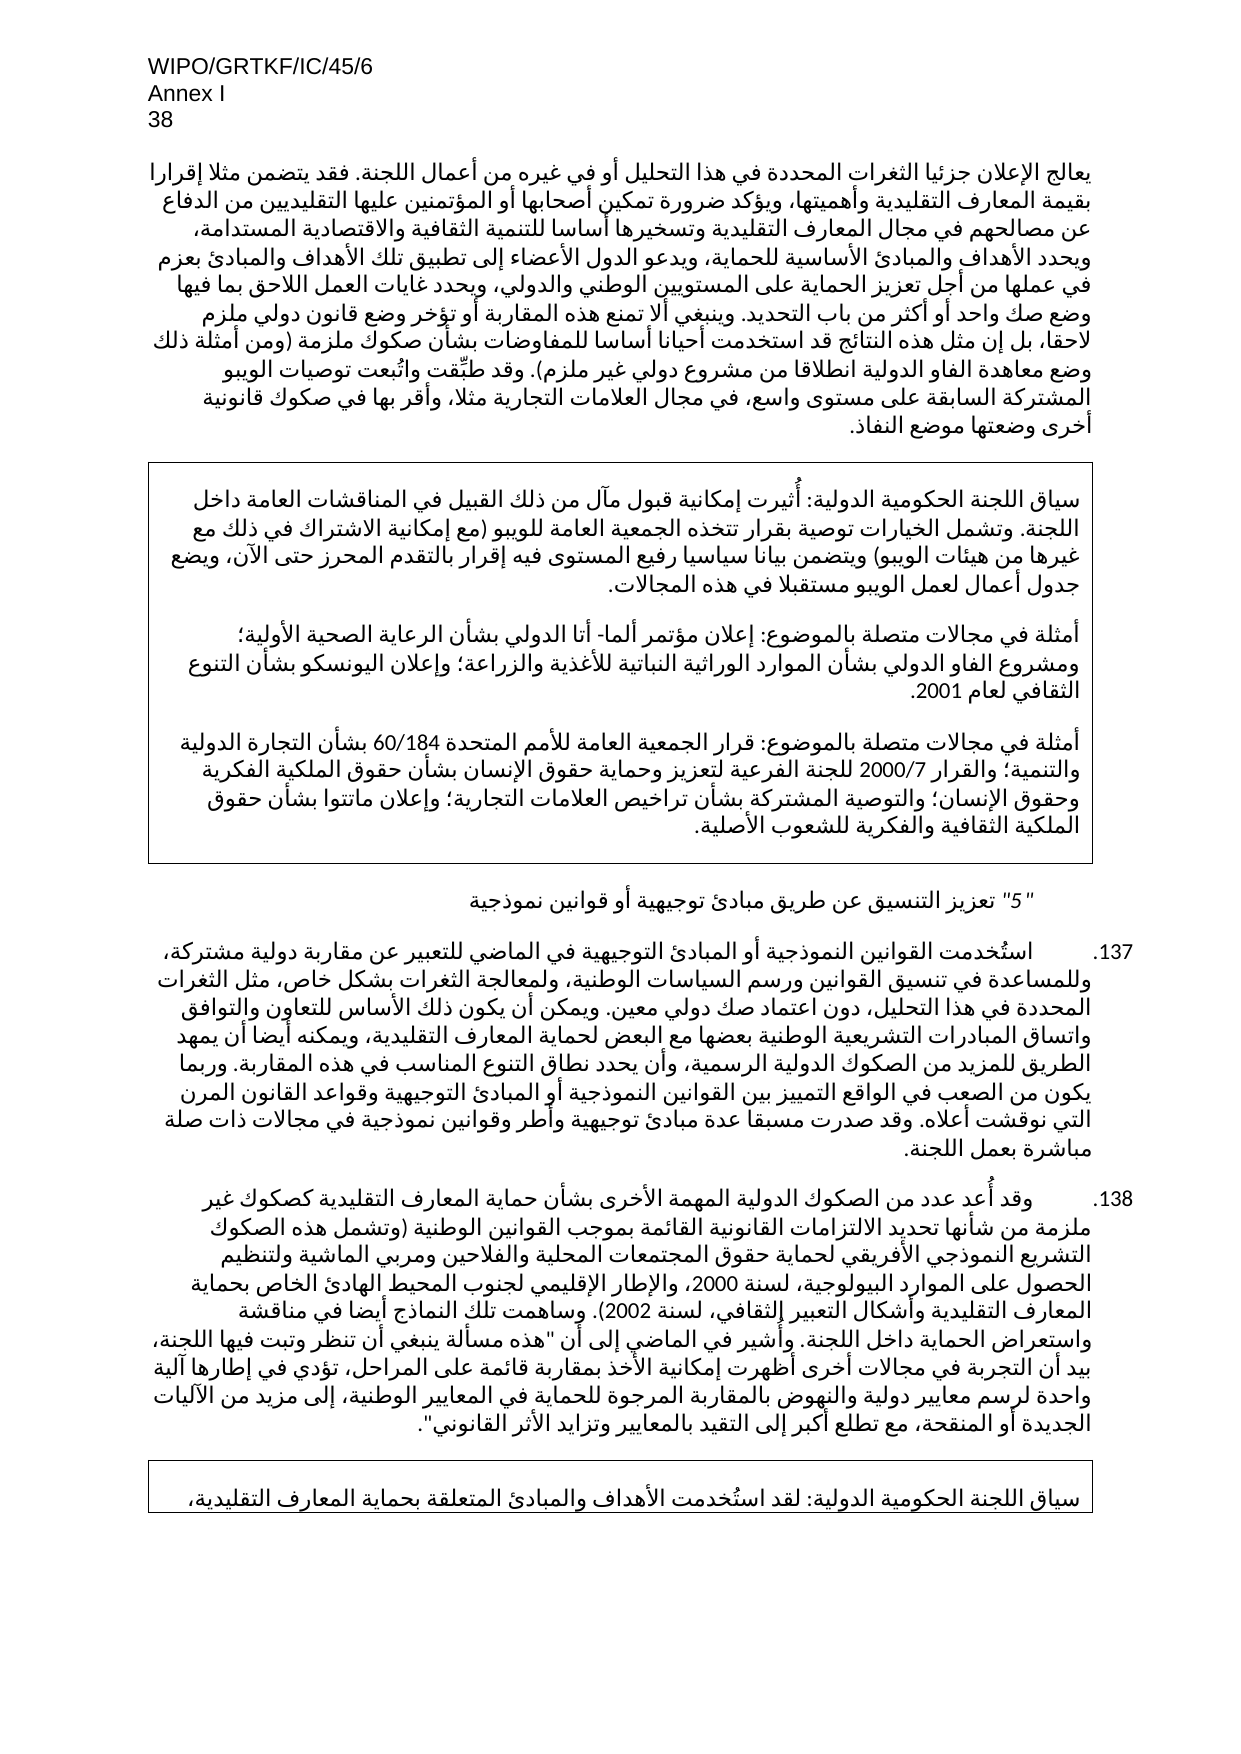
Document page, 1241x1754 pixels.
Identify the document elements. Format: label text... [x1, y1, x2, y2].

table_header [149, 1461, 1092, 1512]
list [148, 158, 1092, 439]
list استُخدمت القوانين النموذجية أو المبادئ التوجيهية في الماضي للتعبير عن مقاربة دولية مشتركة، وللمساعدة في تنسيق القوانين ورسم السياسات الوطنية، ولمعالجة الثغرات بشكل خاص، مثل الثغرات المحددة في هذا التحليل، دون اعتماد صك دولي معين. ويمكن أن يكون ذلك الأساس للتعاون والتوافق واتساق المبادرات التشريعية الوطنية بعضها مع البعض لحماية المعارف التقليدية، ويمكنه أيضا أن يمهد الطريق للمزيد من الصكوك الدولية الرسمية، وأن يحدد نطاق التنوع المناسب في هذه المقاربة. وربما يكون من الصعب في الواقع التمييز بين القوانين النموذجية أو المبادئ التوجيهية وقواعد القانون المرن التي نوقشت أعلاه. وقد صدرت مسبقا عدة مبادئ توجيهية وأطر وقوانين نموذجية في مجالات ذات صلة مباشرة بعمل اللجنة. [148, 937, 1092, 1162]
subtitle "5" تعزيز التنسيق عن طريق مبادئ توجيهية أو قوانين نموذجية [148, 887, 1092, 914]
table_header سياق اللجنة الحكومية الدولية: أُثيرت إمكانية قبول مآل من ذلك القبيل في المناقشات العامة داخل اللجنة. وتشمل الخيارات توصية بقرار تتخذه الجمعية العامة للويبو (مع إمكانية الاشتراك في ذلك مع غيرها من هيئات الويبو) ويتضمن بيانا سياسيا رفيع المستوى فيه إقرار بالتقدم المحرز حتى الآن، ويضع جدول أعمال لعمل الويبو مستقبلا في هذه المجالات. أمثلة في مجالات متصلة بالموضوع: إعلان مؤتمر ألما- أتا الدولي بشأن الرعاية الصحية الأولية؛ ومشروع الفاو الدولي بشأن الموارد الوراثية النباتية للأغذية والزراعة؛ وإعلان اليونسكو بشأن التنوع الثقافي لعام 2001. أمثلة في مجالات متصلة بالموضوع: قرار الجمعية العامة للأمم المتحدة 60/184 بشأن التجارة الدولية والتنمية؛ والقرار 2000/7 للجنة الفرعية لتعزيز وحماية حقوق الإنسان بشأن حقوق الملكية الفكرية وحقوق الإنسان؛ والتوصية المشتركة بشأن تراخيص العلامات التجارية؛ وإعلان ماتتوا بشأن حقوق الملكية الثقافية والفكرية للشعوب الأصلية. [149, 463, 1092, 863]
list وقد أُعد عدد من الصكوك الدولية المهمة الأخرى بشأن حماية المعارف التقليدية كصكوك غير ملزمة من شأنها تحديد الالتزامات القانونية القائمة بموجب القوانين الوطنية (وتشمل هذه الصكوك التشريع النموذجي الأفريقي لحماية حقوق المجتمعات المحلية والفلاحين ومربي الماشية ولتنظيم الحصول على الموارد البيولوجية، لسنة 2000، والإطار الإقليمي لجنوب المحيط الهادئ الخاص بحماية المعارف التقليدية وأشكال التعبير الثقافي، لسنة 2002). وساهمت تلك النماذج أيضا في مناقشة واستعراض الحماية داخل اللجنة. وأُشير في الماضي إلى أن "هذه مسألة ينبغي أن تنظر وتبت فيها اللجنة، بيد أن التجربة في مجالات أخرى أظهرت إمكانية الأخذ بمقاربة قائمة على المراحل، تؤدي في إطارها آلية واحدة لرسم معايير دولية والنهوض بالمقاربة المرجوة للحماية في المعايير الوطنية، إلى مزيد من الآليات الجديدة أو المنقحة، مع تطلع أكبر إلى التقيد بالمعايير وتزايد الأثر القانوني". [148, 1184, 1092, 1437]
